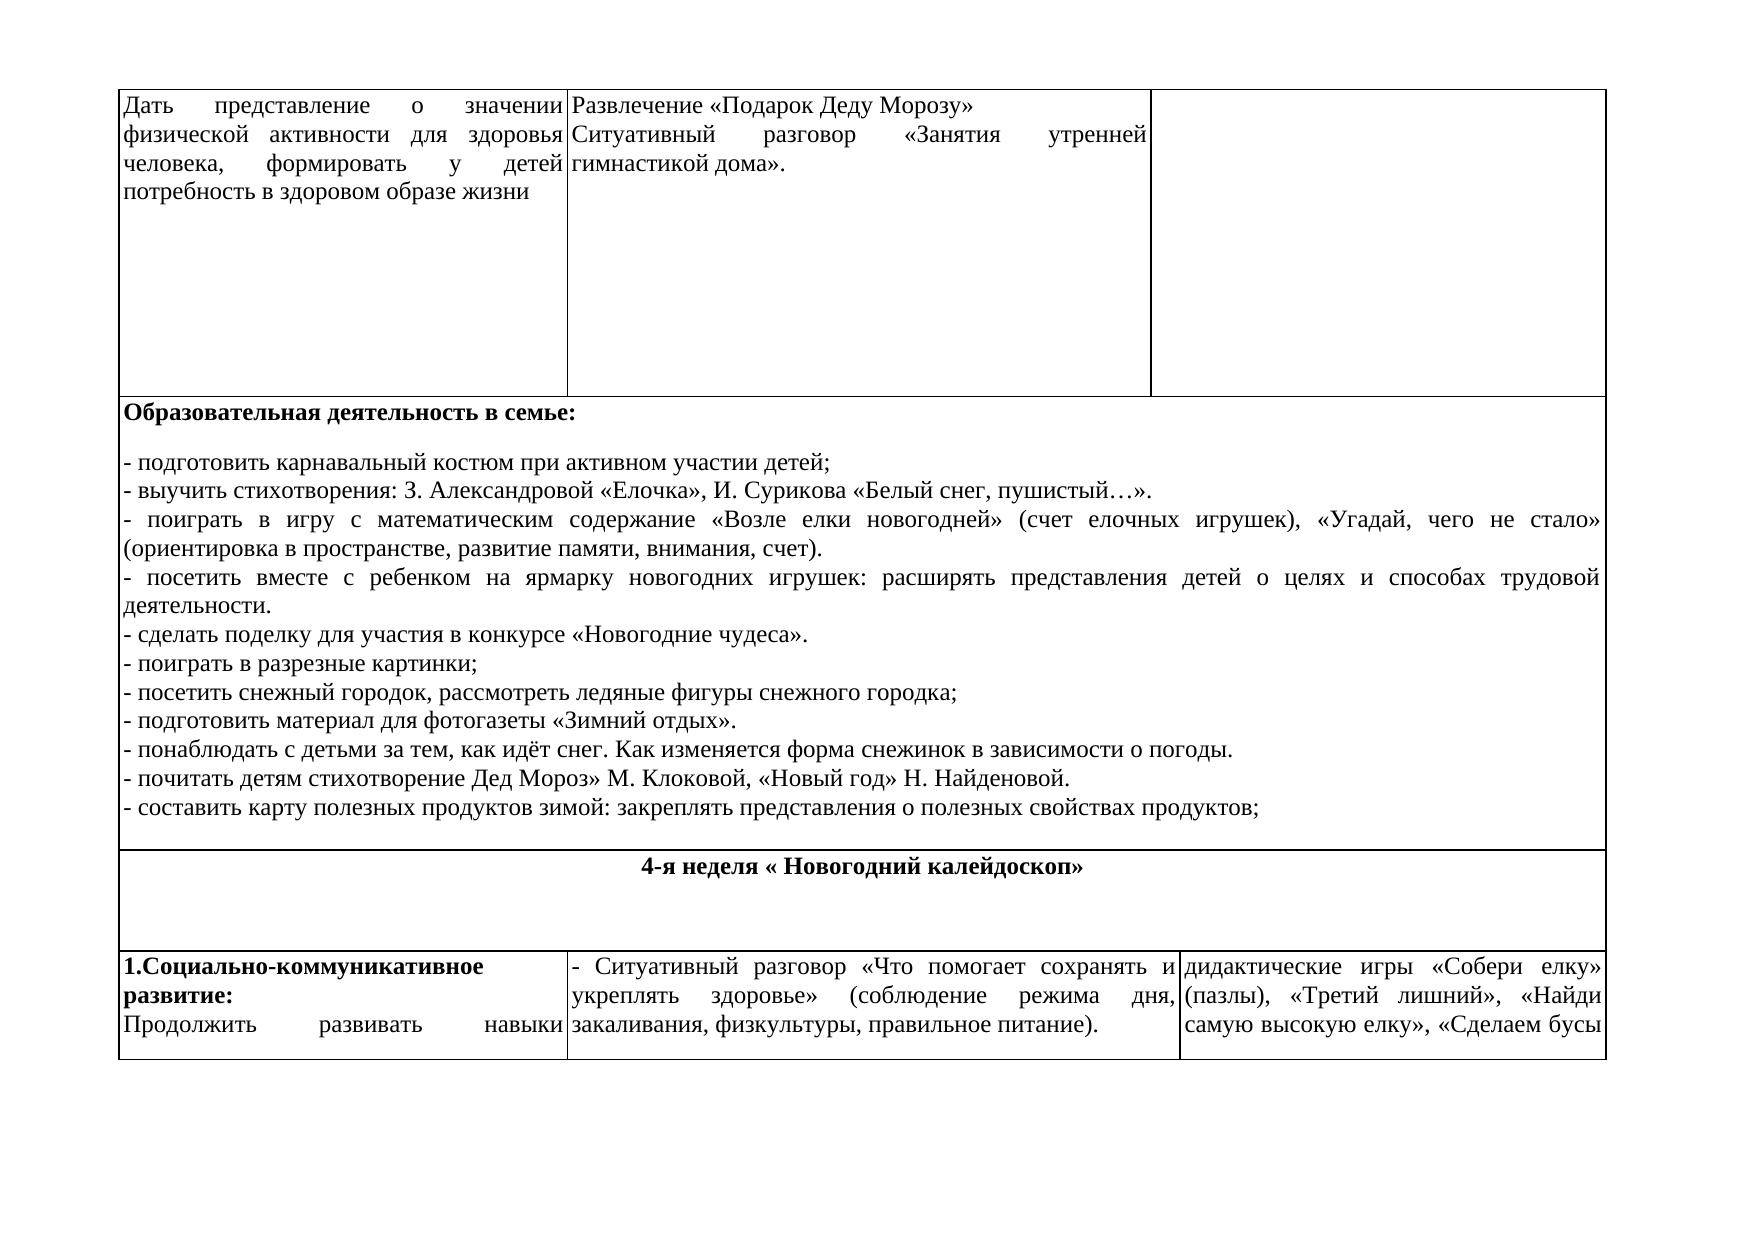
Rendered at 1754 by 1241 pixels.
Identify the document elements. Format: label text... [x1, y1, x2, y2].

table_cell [568, 952, 1179, 1058]
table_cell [1181, 952, 1605, 1058]
table_cell 4-я неделя « Новогодний калейдоскоп» [120, 851, 1605, 950]
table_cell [120, 952, 567, 1058]
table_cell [1152, 90, 1605, 396]
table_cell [568, 90, 1150, 396]
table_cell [120, 90, 567, 396]
table_cell Образовательная деятельность в семье: - подготовить карнавальный костюм при активном участии детей; - выучить стихотворения: З. Александровой «Елочка», И. Сурикова «Белый снег, пушистый…». - поиграть в игру с математическим содержание «Возле елки новогодней» (счет елочных игрушек), «Угадай, чего не стало» (ориентировка в пространстве, развитие памяти, внимания, счет). - посетить вместе с ребенком на ярмарку новогодних игрушек: расширять представления детей о целях и способах трудовой деятельности. - сделать поделку для участия в конкурсе «Новогодние чудеса». - поиграть в разрезные картинки; - посетить снежный городок, рассмотреть ледяные фигуры снежного городка; - подготовить материал для фотогазеты «Зимний отдых». - понаблюдать с детьми за тем, как идёт снег. Как изменяется форма снежинок в зависимости о погоды. - почитать детям стихотворение Дед Мороз» М. Клоковой, «Новый год» Н. Найденовой. - составить карту полезных продуктов зимой: закреплять представления о полезных свойствах продуктов; [120, 397, 1605, 849]
